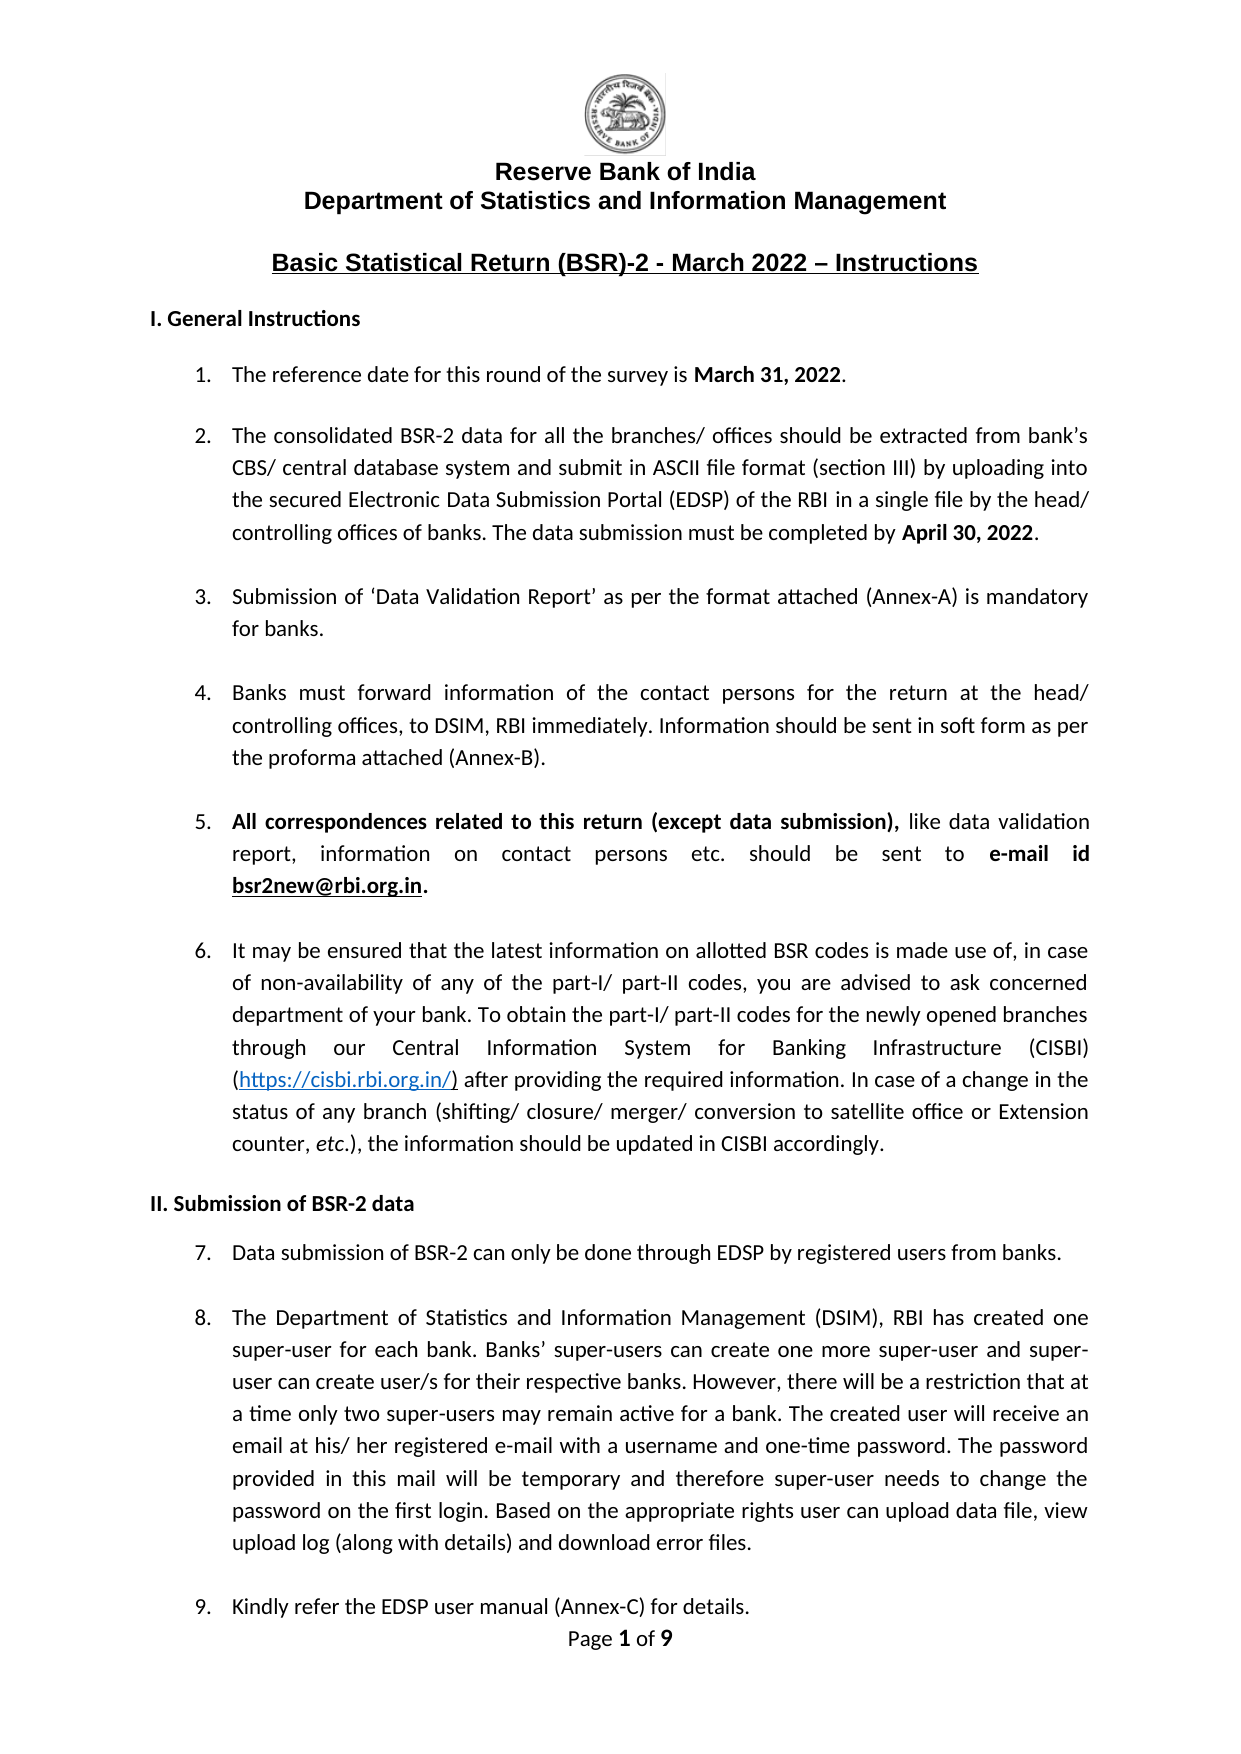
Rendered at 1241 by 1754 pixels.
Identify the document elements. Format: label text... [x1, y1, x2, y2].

list The Department of Statistics and Information Management (DSIM), RBI has created one super-user for each bank. Banks’ super-users can create one more super-user and super-user can create user/s for their respective banks. However, there will be a restriction that at a time only two super-users may remain active for a bank. The created user will receive an email at his/ her registered e-mail with a username and one-time password. The password provided in this mail will be temporary and therefore super-user needs to change the password on the first login. Based on the appropriate rights user can upload data file, view upload log (along with details) and download error files. [194, 1303, 1090, 1556]
list Banks must forward information of the contact persons for the return at the head/ controlling offices, to DSIM, RBI immediately. Information should be sent in soft form as per the proforma attached (Annex-B). [194, 678, 1090, 771]
list It may be ensured that the latest information on allotted BSR codes is made use of, in case of non-availability of any of the part-I/ part-II codes, you are advised to ask concerned department of your bank. To obtain the part-I/ part-II codes for the newly opened branches through our Central Information System for Banking Infrastructure (CISBI) (https://cisbi.rbi.org.in/) after providing the required information. In case of a change in the status of any branch (shifting/ closure/ merger/ conversion to satellite office or Extension counter, etc.), the information should be updated in CISBI accordingly. [194, 936, 1090, 1157]
text II. Submission of BSR-2 data [150, 1186, 1090, 1218]
list Data submission of BSR-2 can only be done through EDSP by registered users from banks. [194, 1238, 1090, 1266]
text Basic Statistical Return (BSR)-2 - March 2022 – Instructions [150, 248, 1100, 276]
list Submission of ‘Data Validation Report’ as per the format attached (Annex-A) is mandatory for banks. [194, 582, 1090, 642]
list All correspondences related to this return (except data submission), like data validation report, information on contact persons etc. should be sent to e-mail id bsr2new@rbi.org.in. [194, 807, 1090, 900]
text I. General Instructions [150, 301, 1090, 333]
list Kindly refer the EDSP user manual (Annex-C) for details. [194, 1592, 1090, 1621]
list The reference date for this round of the survey is March 31, 2022. [194, 358, 1090, 389]
list The consolidated BSR-2 data for all the branches/ offices should be extracted from bank’s CBS/ central database system and submit in ASCII file format (section III) by uploading into the secured Electronic Data Submission Portal (EDSP) of the RBI in a single file by the head/ controlling offices of banks. The data submission must be completed by April 30, 2022. [194, 421, 1090, 546]
